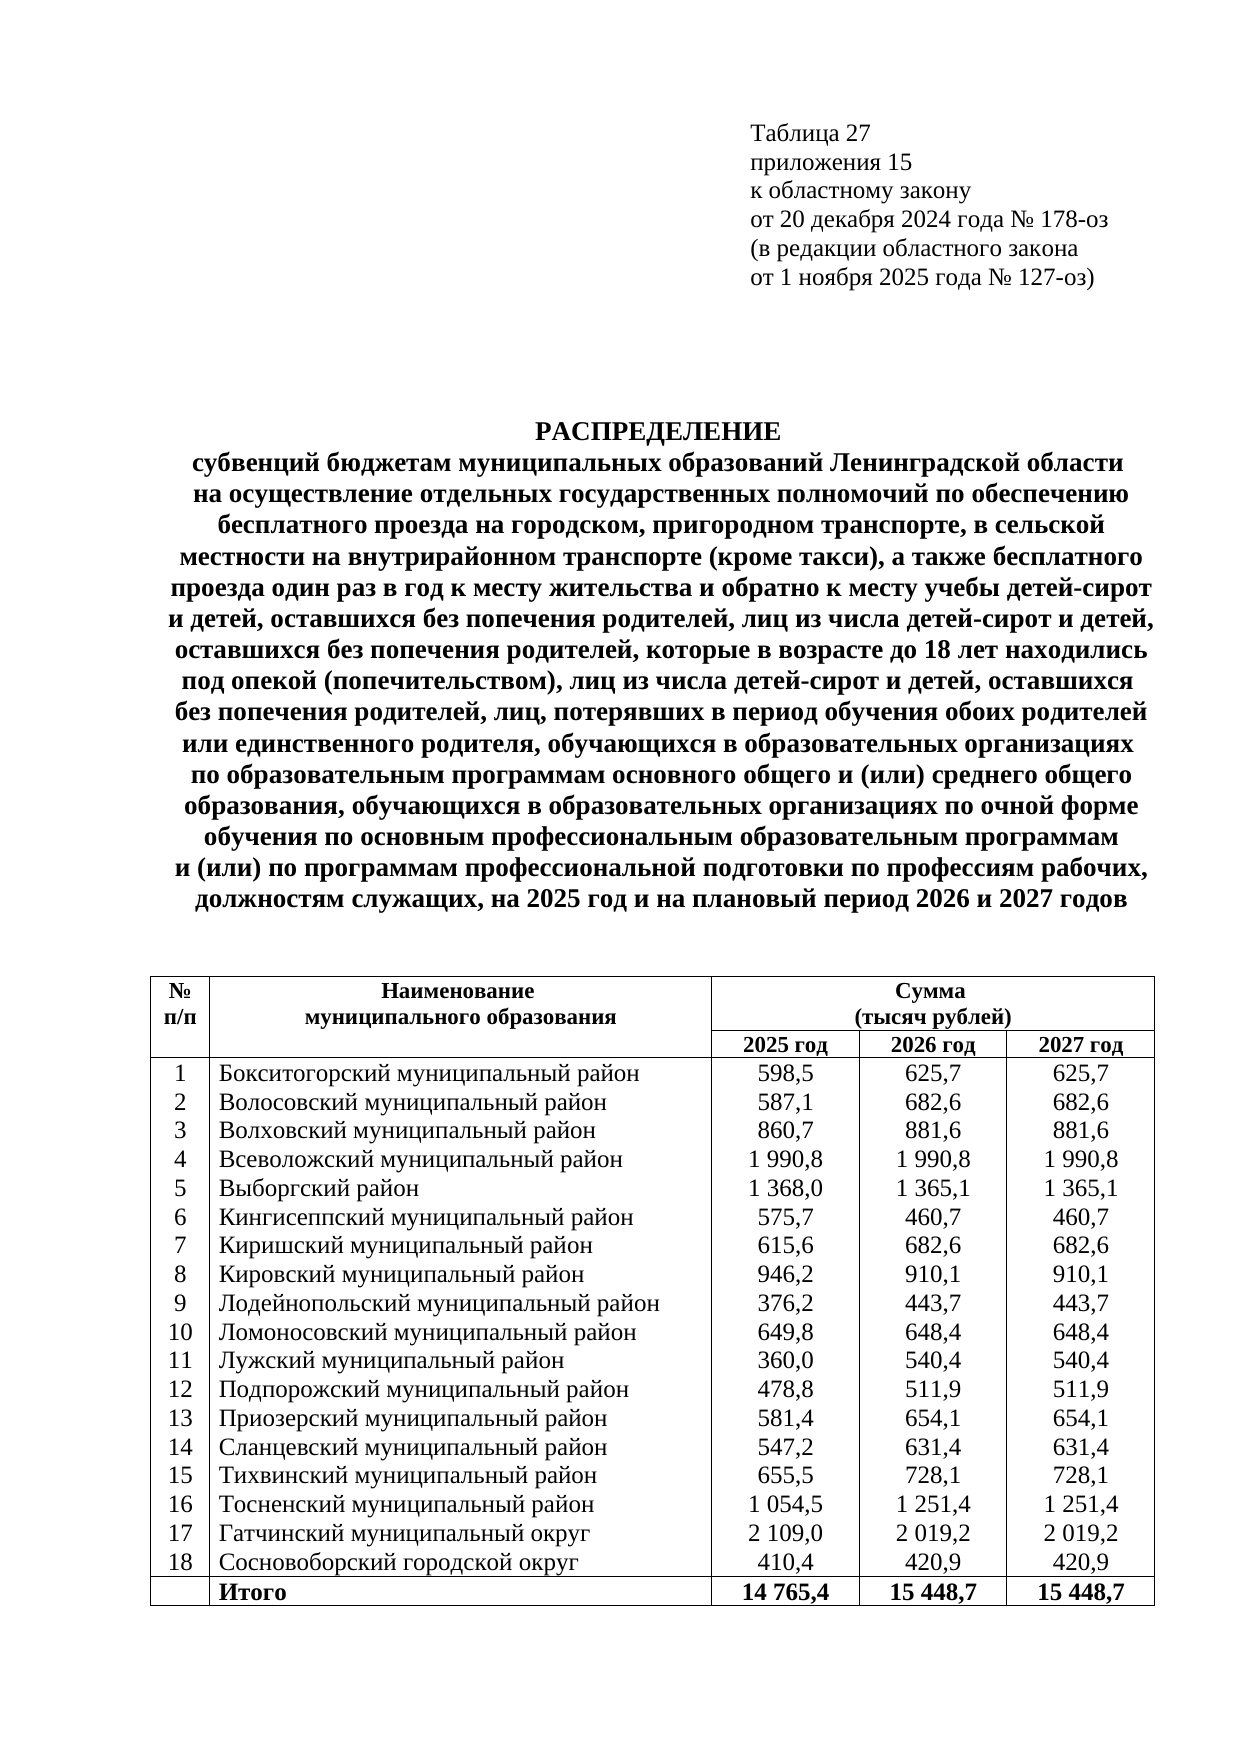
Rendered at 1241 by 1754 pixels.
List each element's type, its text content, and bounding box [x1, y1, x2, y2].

table_cell 1 368,0 [712, 1173, 859, 1202]
text РАСПРЕДЕЛЕНИЕ субвенций бюджетам муниципальных образований Ленинградской области на осуществление отдельных государственных полномочий по обеспечению бесплатного проезда на городском, пригородном транспорте, в сельской местности на внутрирайонном транспорте (кроме такси), а также бесплатного проезда один раз в год к месту жительства и обратно к месту учебы детей-сирот и детей, оставшихся без попечения родителей, лиц из числа детей-сирот и детей, оставшихся без попечения родителей, которые в возрасте до 18 лет находились под опекой (попечительством), лиц из числа детей-сирот и детей, оставшихся без попечения родителей, лиц, потерявших в период обучения обоих родителей или единственного родителя, обучающихся в образовательных организациях по образовательным программам основного общего и (или) среднего общего образования, обучающихся в образовательных организациях по очной форме обучения по основным профессиональным образовательным программам и (или) по программам профессиональной подготовки по профессиям рабочих, должностям служащих, на 2025 год и на плановый период 2026 и 2027 годов [159, 415, 1163, 913]
table_cell 2026 год [860, 1031, 1006, 1057]
table_cell Тосненский муниципальный район [210, 1489, 711, 1518]
table_cell 376,2 [712, 1288, 859, 1317]
table_cell 625,7 [860, 1058, 1006, 1087]
table_cell Бокситогорский муниципальный район [210, 1058, 711, 1087]
table_cell 18 [151, 1547, 209, 1576]
text к областному закону [750, 176, 1163, 204]
table_cell 575,7 [712, 1202, 859, 1231]
table_cell 615,6 [712, 1231, 859, 1259]
table_cell 511,9 [860, 1374, 1006, 1403]
table_cell 598,5 [712, 1058, 859, 1087]
table_cell 547,2 [712, 1432, 859, 1461]
table_cell Выборгский район [210, 1173, 711, 1202]
table_header Наименование муниципального образования [210, 977, 711, 1057]
table_cell 11 [151, 1346, 209, 1374]
table_cell 648,4 [1007, 1317, 1154, 1346]
table_cell 511,9 [1007, 1374, 1154, 1403]
table_cell Волховский муниципальный район [210, 1116, 711, 1144]
table_cell 460,7 [1007, 1202, 1154, 1231]
table_cell Итого [210, 1577, 711, 1605]
table_cell 1 [151, 1058, 209, 1087]
table_cell 443,7 [1007, 1288, 1154, 1317]
table_cell 649,8 [712, 1317, 859, 1346]
table_cell Лодейнопольский муниципальный район [210, 1288, 711, 1317]
table_cell 625,7 [1007, 1058, 1154, 1087]
table_cell 654,1 [1007, 1403, 1154, 1432]
table_cell [151, 1577, 209, 1605]
text (в редакции областного закона [750, 233, 1163, 262]
table_cell 654,1 [860, 1403, 1006, 1432]
table_cell 728,1 [860, 1461, 1006, 1489]
table_cell 7 [151, 1231, 209, 1259]
table_cell 13 [151, 1403, 209, 1432]
table_cell 631,4 [1007, 1432, 1154, 1461]
table_cell 881,6 [1007, 1116, 1154, 1144]
table_cell 2025 год [712, 1031, 859, 1057]
table_cell 946,2 [712, 1259, 859, 1288]
table_cell 581,4 [712, 1403, 859, 1432]
table_cell 540,4 [1007, 1346, 1154, 1374]
table_cell 478,8 [712, 1374, 859, 1403]
table_header № п/п [151, 977, 209, 1057]
table_cell Приозерский муниципальный район [210, 1403, 711, 1432]
table_cell 540,4 [860, 1346, 1006, 1374]
table_cell Подпорожский муниципальный район [210, 1374, 711, 1403]
table_cell 1 990,8 [860, 1144, 1006, 1173]
table_cell Кингисеппский муниципальный район [210, 1202, 711, 1231]
table_cell 1 990,8 [712, 1144, 859, 1173]
table_cell 2 019,2 [860, 1518, 1006, 1547]
table_cell 443,7 [860, 1288, 1006, 1317]
table_cell 5 [151, 1173, 209, 1202]
table_cell 648,4 [860, 1317, 1006, 1346]
table_cell 1 054,5 [712, 1489, 859, 1518]
table_cell 1 365,1 [860, 1173, 1006, 1202]
table_cell 2 019,2 [1007, 1518, 1154, 1547]
table_cell 910,1 [1007, 1259, 1154, 1288]
table_cell 881,6 [860, 1116, 1006, 1144]
text от 1 ноября 2025 года № 127-оз) [750, 262, 1163, 291]
text Таблица 27 [750, 118, 1163, 147]
table_cell 420,9 [860, 1547, 1006, 1576]
table_cell Сланцевский муниципальный район [210, 1432, 711, 1461]
table_cell Тихвинский муниципальный район [210, 1461, 711, 1489]
table_cell 17 [151, 1518, 209, 1547]
table_cell 682,6 [1007, 1231, 1154, 1259]
table_header Сумма (тысяч рублей) [712, 977, 1154, 1029]
table_cell Сосновоборский городской округ [210, 1547, 711, 1576]
table_cell 1 365,1 [1007, 1173, 1154, 1202]
table_cell 860,7 [712, 1116, 859, 1144]
table_cell 360,0 [712, 1346, 859, 1374]
table_cell 682,6 [860, 1231, 1006, 1259]
table_cell 460,7 [860, 1202, 1006, 1231]
table_cell 8 [151, 1259, 209, 1288]
table_cell Кировский муниципальный район [210, 1259, 711, 1288]
table_cell 1 990,8 [1007, 1144, 1154, 1173]
table_cell 4 [151, 1144, 209, 1173]
table_cell Всеволожский муниципальный район [210, 1144, 711, 1173]
table_cell 2 109,0 [712, 1518, 859, 1547]
table_cell 9 [151, 1288, 209, 1317]
table_cell 682,6 [860, 1087, 1006, 1116]
table_cell Ломоносовский муниципальный район [210, 1317, 711, 1346]
table_cell 14 [151, 1432, 209, 1461]
table_cell 2027 год [1007, 1031, 1154, 1057]
table_cell 16 [151, 1489, 209, 1518]
text от 20 декабря 2024 года № 178-оз [750, 204, 1163, 233]
table_cell Волосовский муниципальный район [210, 1087, 711, 1116]
table_cell 10 [151, 1317, 209, 1346]
table_cell 655,5 [712, 1461, 859, 1489]
table_cell Гатчинский муниципальный округ [210, 1518, 711, 1547]
table_cell 3 [151, 1116, 209, 1144]
table_cell 410,4 [712, 1547, 859, 1576]
table_cell 14 765,4 [712, 1577, 859, 1605]
table_cell 15 [151, 1461, 209, 1489]
table_cell 587,1 [712, 1087, 859, 1116]
table_cell 631,4 [860, 1432, 1006, 1461]
table_cell 910,1 [860, 1259, 1006, 1288]
table_cell 12 [151, 1374, 209, 1403]
table_cell 1 251,4 [860, 1489, 1006, 1518]
table_cell 6 [151, 1202, 209, 1231]
table_cell 682,6 [1007, 1087, 1154, 1116]
table_cell Киришский муниципальный район [210, 1231, 711, 1259]
table_cell 15 448,7 [860, 1577, 1006, 1605]
text приложения 15 [750, 147, 1163, 176]
table_cell 15 448,7 [1007, 1577, 1154, 1605]
table_cell 1 251,4 [1007, 1489, 1154, 1518]
table_cell 728,1 [1007, 1461, 1154, 1489]
table_cell 420,9 [1007, 1547, 1154, 1576]
table_cell Лужский муниципальный район [210, 1346, 711, 1374]
table_cell 2 [151, 1087, 209, 1116]
